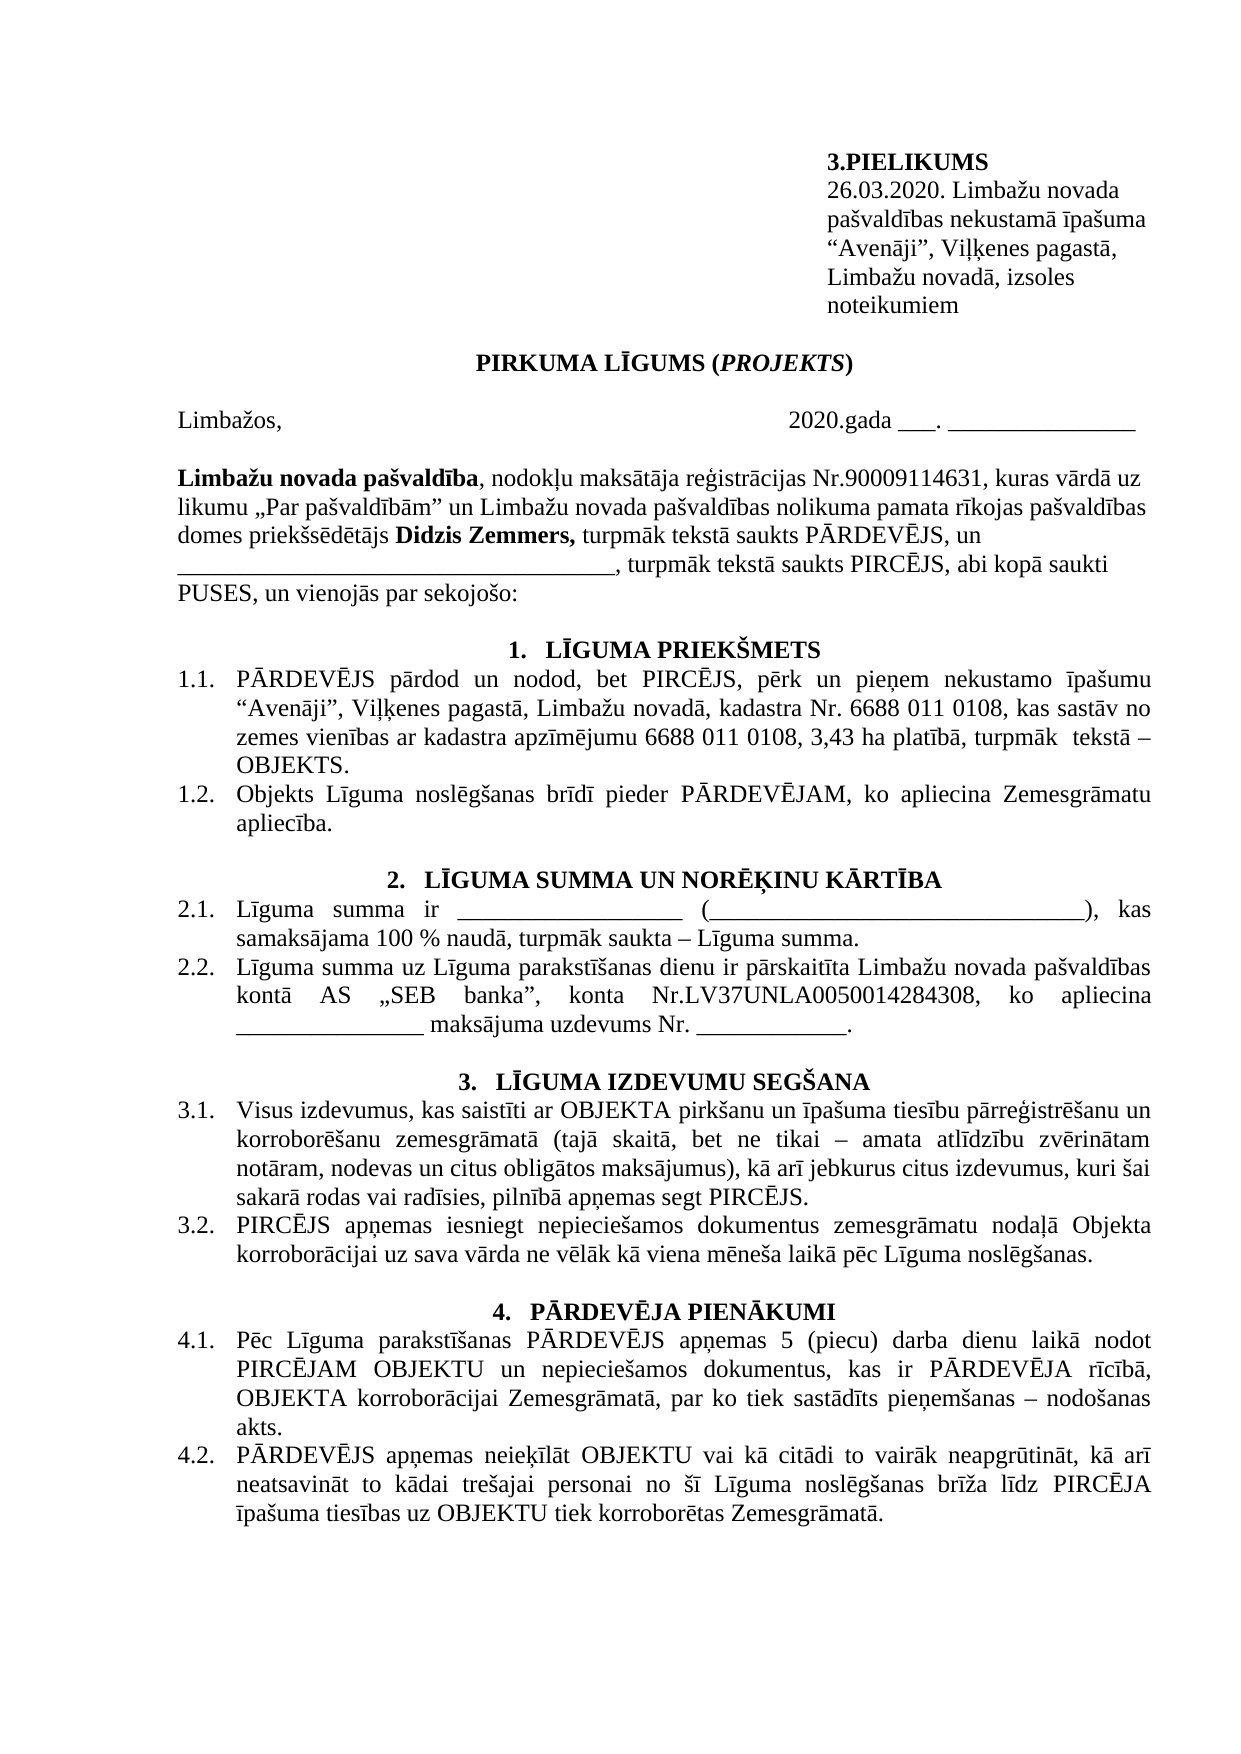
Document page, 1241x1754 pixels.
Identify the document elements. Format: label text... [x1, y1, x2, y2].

list Līguma Izdevumu segšana [177, 1067, 1152, 1096]
list Līguma summa uz Līguma parakstīšanas dienu ir pārskaitīta Limbažu novada pašvaldības kontā AS „SEB banka”, konta Nr.LV37UNLA0050014284308, ko apliecina _______________ maksājuma uzdevums Nr. ____________. [177, 952, 1152, 1038]
list Pircējs apņemas iesniegt nepieciešamos dokumentus zemesgrāmatu nodaļā Objekta korroborācijai uz sava vārda ne vēlāk kā viena mēneša laikā pēc Līguma noslēgšanas. [177, 1211, 1152, 1268]
list Pārdevējs pārdod un nodod, bet Pircējs, pērk un pieņem nekustamo īpašumu “Avenāji”, Viļķenes pagastā, Limbažu novadā, kadastra Nr. 6688 011 0108, kas sastāv no zemes vienības ar kadastra apzīmējumu 6688 011 0108, 3,43 ha platībā, turpmāk tekstā – Objekts. [177, 664, 1152, 779]
list Visus izdevumus, kas saistīti ar Objekta pirkšanu un īpašuma tiesību pārreģistrēšanu un korroborēšanu zemesgrāmatā (tajā skaitā, bet ne tikai – amata atlīdzību zvērinātam notāram, nodevas un citus obligātos maksājumus), kā arī jebkurus citus izdevumus, kuri šai sakarā rodas vai radīsies, pilnībā apņemas segt Pircējs. [177, 1096, 1152, 1211]
list Līguma summa ir __________________ (______________________________), kas samaksājama 100 % naudā, turpmāk saukta – Līguma summa. [177, 894, 1152, 952]
text ___________________________________, turpmāk tekstā saukts Pircējs, abi kopā saukti PUSES, un vienojās par sekojošo: [177, 549, 1152, 607]
text Limbažos, 2020.gada ___. _______________ [177, 406, 1152, 434]
list Objekts Līguma noslēgšanas brīdī pieder Pārdevējam, ko apliecina Zemesgrāmatu apliecība. [177, 779, 1152, 837]
text Limbažu novada pašvaldība, nodokļu maksātāja reģistrācijas Nr.90009114631, kuras vārdā uz likumu „Par pašvaldībām” un Limbažu novada pašvaldības nolikuma pamata rīkojas pašvaldības domes priekšsēdētājs Didzis Zemmers, turpmāk tekstā saukts Pārdevējs, un [177, 463, 1152, 549]
list Pārdevējs apņemas neieķīlāt Objektu vai kā citādi to vairāk neapgrūtināt, kā arī neatsavināt to kādai trešajai personai no šī Līguma noslēgšanas brīža līdz Pircēja īpašuma tiesības uz Objektu tiek korroborētas Zemesgrāmatā. [177, 1441, 1152, 1527]
text 3.pielikums [827, 147, 1152, 176]
list Pārdevēja pienākumi [177, 1297, 1152, 1326]
list Līguma summa un norēķinu kārtība [177, 866, 1152, 894]
text Pirkuma līgums (projekts) [177, 348, 1152, 377]
list līguma priekšmets [177, 636, 1152, 664]
list Pēc Līguma parakstīšanas Pārdevējs apņemas 5 (piecu) darba dienu laikā nodot Pircējam Objektu un nepieciešamos dokumentus, kas ir Pārdevēja rīcībā, Objekta korroborācijai Zemesgrāmatā, par ko tiek sastādīts pieņemšanas – nodošanas akts. [177, 1326, 1152, 1441]
text 26.03.2020. Limbažu novada pašvaldības nekustamā īpašuma “Avenāji”, Viļķenes pagastā, Limbažu novadā, izsoles noteikumiem [827, 176, 1166, 319]
